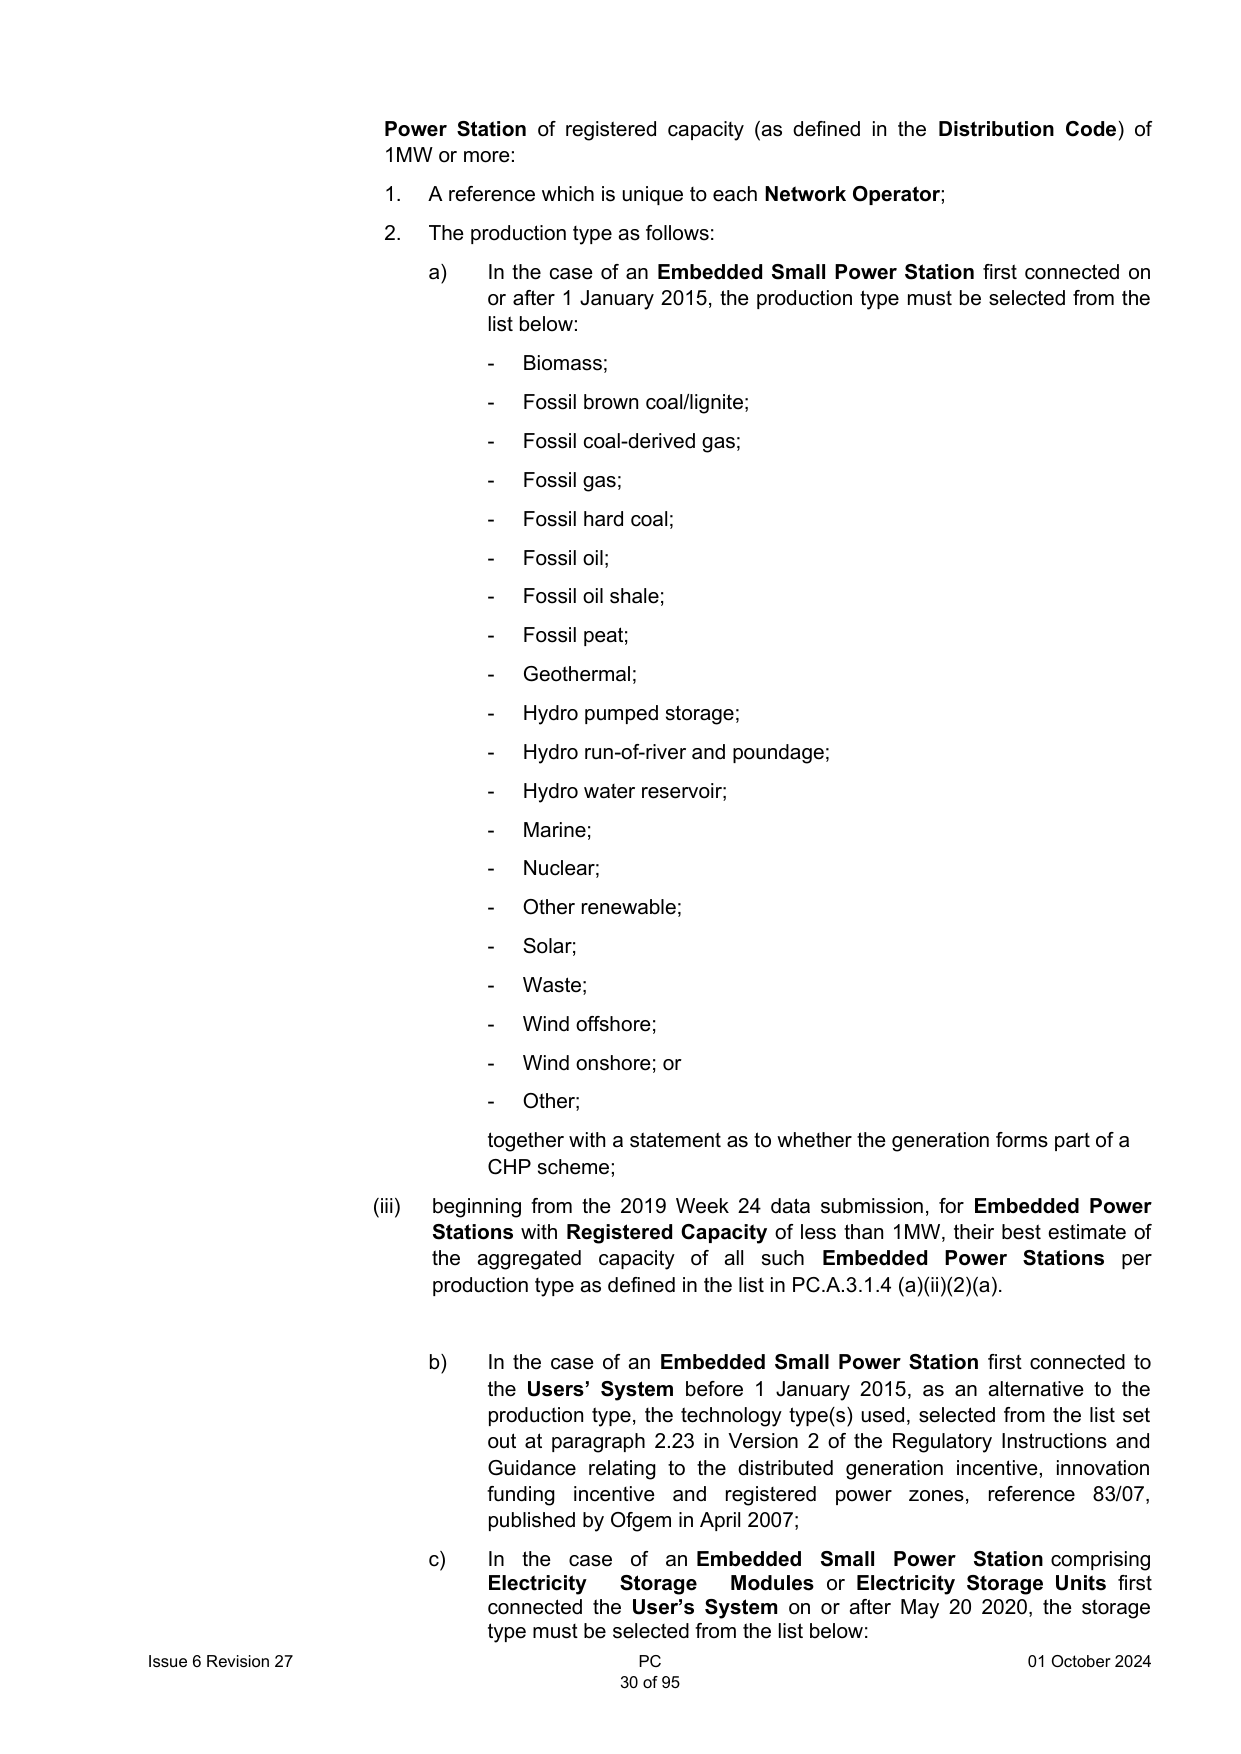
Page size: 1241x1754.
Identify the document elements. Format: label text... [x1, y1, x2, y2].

text b) In the case of an Embedded Small Power Station first connected to the Users’ System before 1 January 2015, as an alternative to the production type, the technology type(s) used, selected from the list set out at paragraph 2.23 in Version 2 of the Regulatory Instructions and Guidance relating to the distributed generation incentive, innovation funding incentive and registered power zones, reference 83/07, published by Ofgem in April 2007; [428, 1350, 1152, 1532]
text - Fossil gas; [487, 468, 1152, 492]
text 1. A reference which is unique to each Network Operator; [384, 182, 1152, 206]
text - Fossil oil; [487, 545, 1152, 569]
text - Fossil oil shale; [487, 584, 1152, 608]
text 2. The production type as follows: [384, 221, 1152, 245]
text - Hydro run-of-river and poundage; [487, 740, 1152, 764]
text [340, 117, 1152, 167]
text - Biomass; [487, 351, 1152, 375]
text - Hydro pumped storage; [487, 701, 1152, 725]
text - Nuclear; [487, 856, 1152, 880]
text a) In the case of an Embedded Small Power Station first connected on or after 1 January 2015, the production type must be selected from the list below: [428, 259, 1152, 336]
text - Waste; [487, 973, 1152, 997]
text - Fossil brown coal/lignite; [487, 390, 1152, 414]
text - Marine; [487, 817, 1152, 841]
text - Hydro water reservoir; [487, 778, 1152, 802]
text - Other renewable; [487, 895, 1152, 919]
text - Other; [487, 1089, 1152, 1113]
text - Fossil coal-derived gas; [487, 429, 1152, 453]
text - Solar; [487, 934, 1152, 958]
text - Wind onshore; or [487, 1051, 1152, 1074]
text - Fossil hard coal; [487, 507, 1152, 531]
text - Geothermal; [487, 662, 1152, 686]
text c) In the case of an Embedded Small Power Station comprising Electricity Storage Modules or Electricity Storage Units first connected the User’s System on or after May 20 2020, the storage type must be selected from the list below: [428, 1547, 1152, 1643]
text - Fossil peat; [487, 623, 1152, 647]
text - Wind offshore; [487, 1012, 1152, 1036]
text together with a statement as to whether the generation forms part of a CHP scheme; [487, 1128, 1152, 1178]
text (iii) beginning from the 2019 Week 24 data submission, for Embedded Power Stations with Registered Capacity of less than 1MW, their best estimate of the aggregated capacity of all such Embedded Power Stations per production type as defined in the list in PC.A.3.1.4 (a)(ii)(2)(a). [373, 1193, 1152, 1296]
